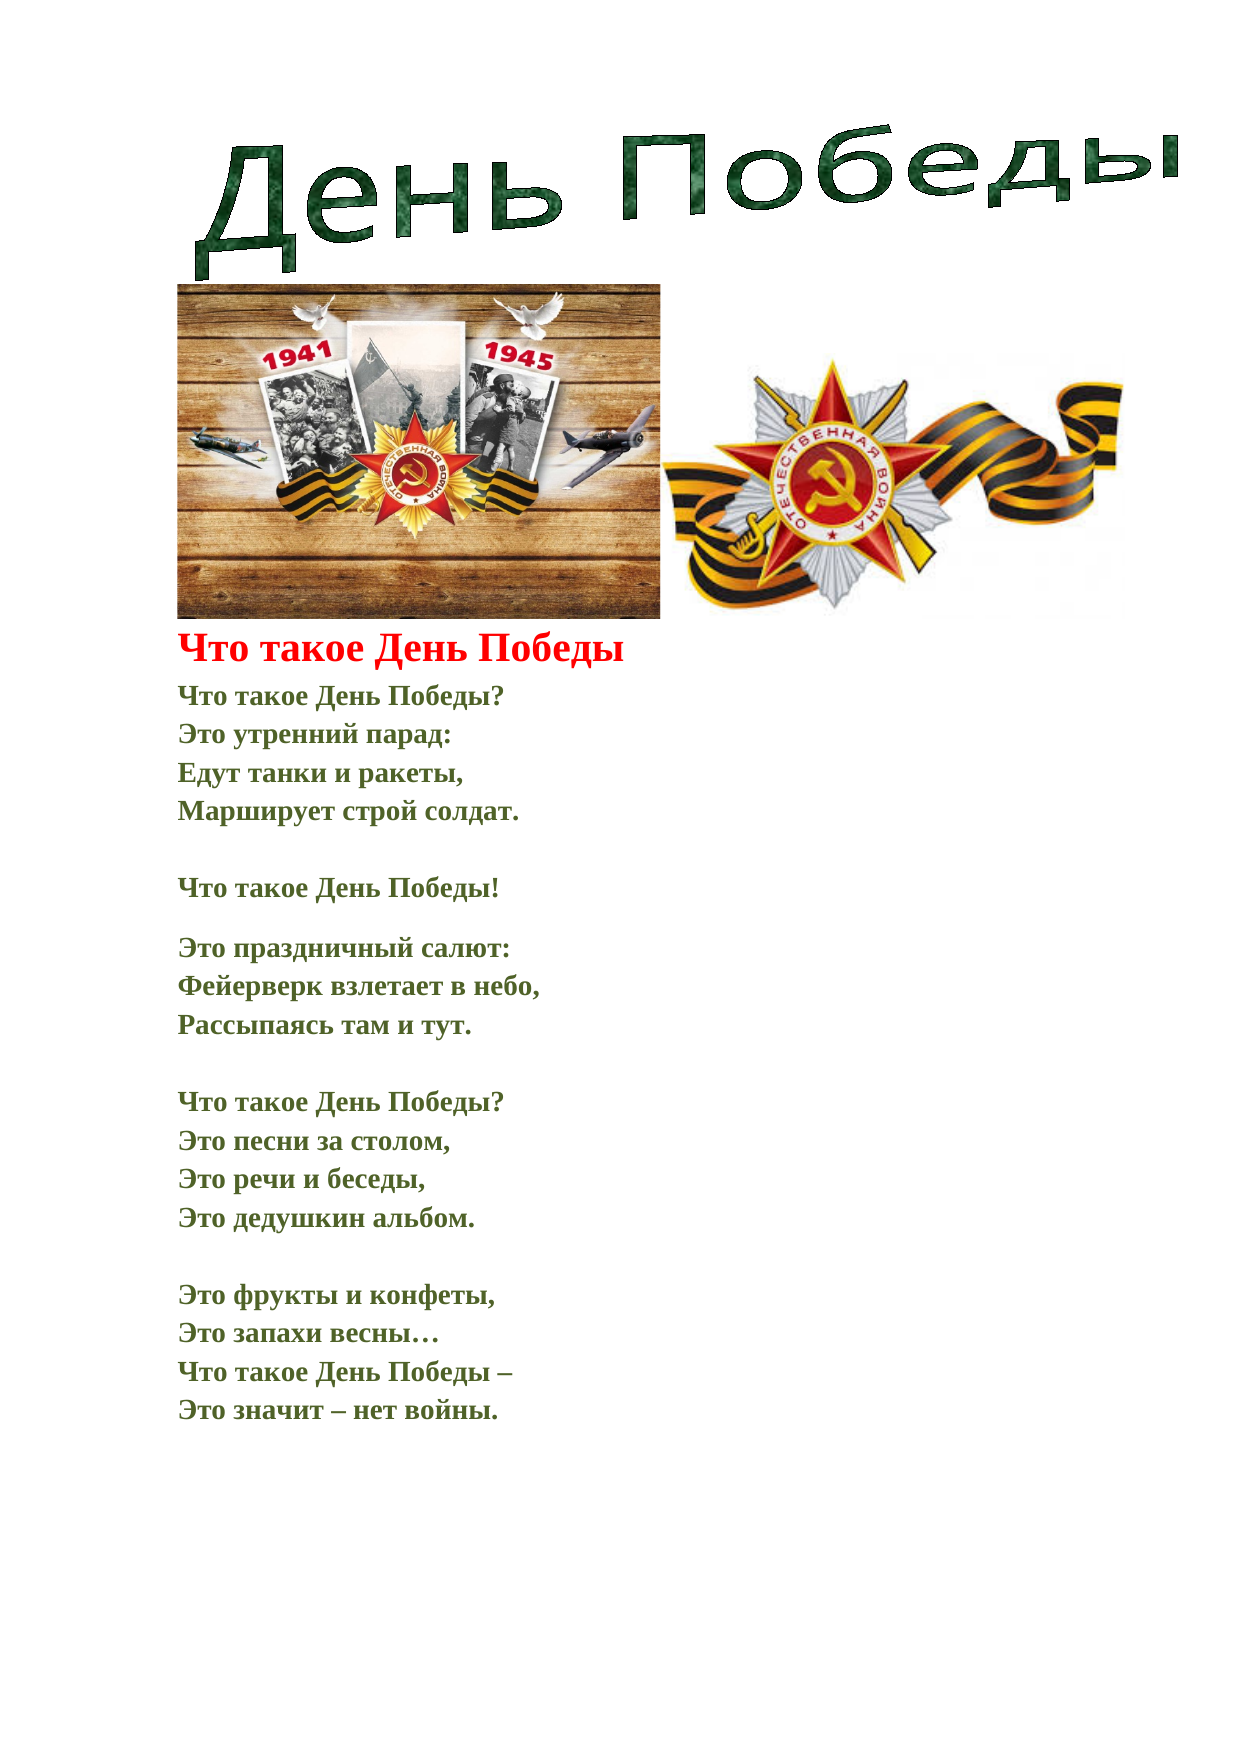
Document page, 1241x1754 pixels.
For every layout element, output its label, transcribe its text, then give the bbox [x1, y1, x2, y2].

picture [818, 124, 892, 202]
picture [1086, 138, 1150, 183]
picture [909, 143, 977, 195]
picture [307, 167, 377, 242]
picture [727, 150, 802, 209]
picture [1164, 136, 1177, 177]
text Что такое День Победы? Это утренний парад: Едут танки и ракеты, Марширует строй солдат. Что такое День Победы! [177, 678, 1152, 904]
picture [989, 140, 1069, 207]
picture [397, 164, 467, 237]
picture [196, 145, 295, 280]
picture [624, 134, 704, 219]
picture [177, 284, 1125, 619]
text Это праздничный салют: Фейерверк взлетает в небо, Рассыпаясь там и тут. Что такое День Победы? Это песни за столом, Это речи и беседы, Это дедушкин альбом. Это фрукты и конфеты, Это запахи весны… Что такое День Победы – Это значит – нет войны. [177, 930, 1152, 1458]
picture [493, 163, 561, 229]
subtitle Что такое День Победы [177, 623, 1152, 671]
